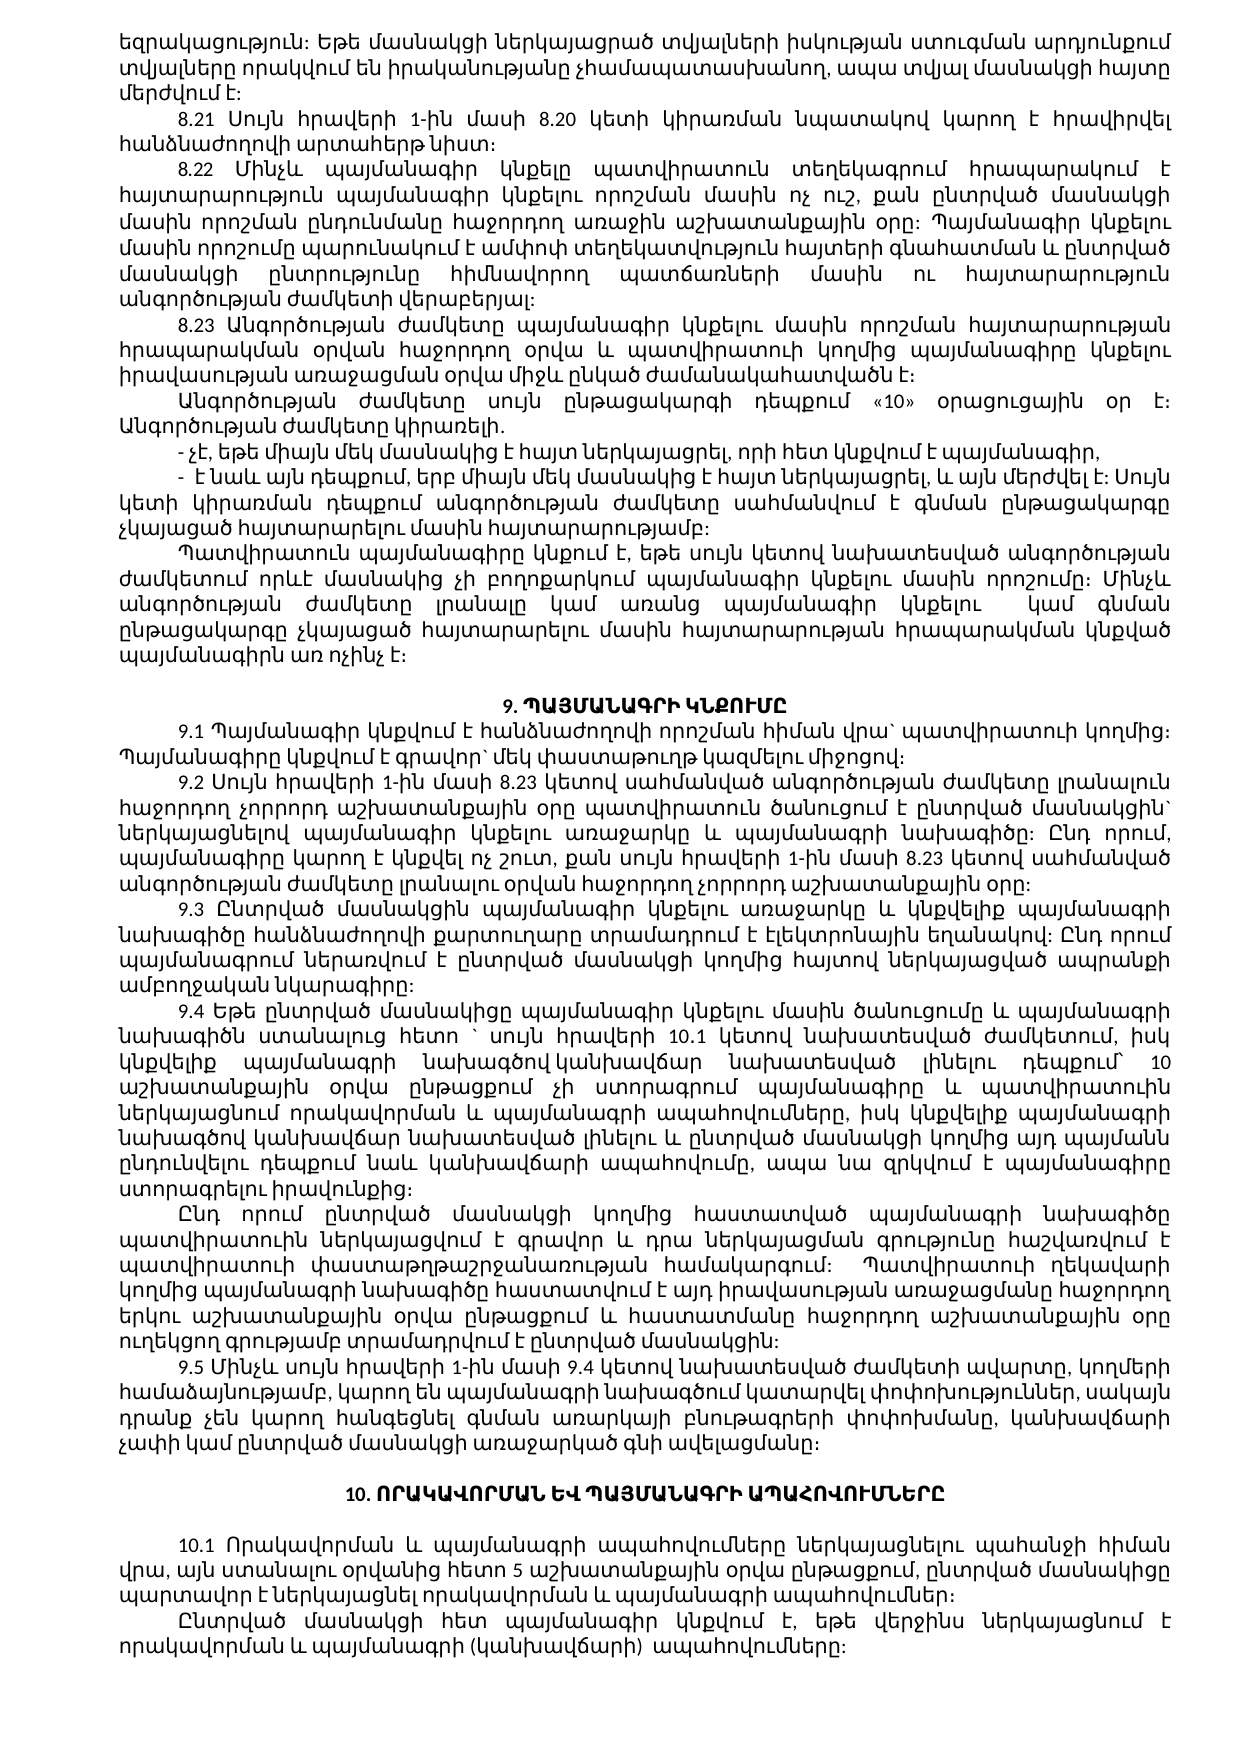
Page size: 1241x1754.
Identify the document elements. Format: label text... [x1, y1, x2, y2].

text 9.4 Եթե ընտրված մասնակիցը պայմանագիր կնքելու մասին ծանուցումը և պայմանագրի նախագիծն ստանալուց հետո ` սույն հրավերի 10․1 կետով նախատեսված ժամկետում, իսկ կնքվելիք պայմանագրի նախագծով կանխավճար նախատեսված լինելու դեպքում՝ 10 աշխատանքային օրվա ընթացքում չի ստորագրում պայմանագիրը և պատվիրատուին ներկայացնում որակավորման և պայմանագրի ապահովումները, իսկ կնքվելիք պայմանագրի նախագծով կանխավճար նախատեսված լինելու և ընտրված մասնակցի կողմից այդ պայմանն ընդունվելու դեպքում նաև կանխավճարի ապահովումը, ապա նա զրկվում է պայմանագիրը ստորագրելու իրավունքից։ [118, 998, 1171, 1201]
text 8.22 Մինչև պայմանագիր կնքելը պատվիրատուն տեղեկագրում հրապարակում է հայտարարություն պայմանագիր կնքելու որոշման մասին ոչ ուշ, քան ընտրված մասնակցի մասին որոշման ընդունմանը հաջորդող առաջին աշխատանքային օրը: Պայմանագիր կնքելու մասին որոշումը պարունակում է ամփոփ տեղեկատվություն հայտերի գնահատման և ընտրված մասնակցի ընտրությունը հիմնավորող պատճառների մասին ու հայտարարություն անգործության ժամկետի վերաբերյալ: [118, 157, 1171, 312]
text Ընդ որում ընտրված մասնակցի կողմից հաստատված պայմանագրի նախագիծը պատվիրատուին ներկայացվում է գրավոր և դրա ներկայացման գրությունը հաշվառվում է պատվիրատուի փաստաթղթաշրջանառության համակարգում: Պատվիրատուի ղեկավարի կողմից պայմանագրի նախագիծը հաստատվում է այդ իրավասության առաջացմանը հաջորդող երկու աշխատանքային օրվա ընթացքում և հաստատմանը հաջորդող աշխատանքային օրը ուղեկցող գրությամբ տրամադրվում է ընտրված մասնակցին: [118, 1201, 1171, 1354]
text 9.2 Սույն հրավերի 1-ին մասի 8.23 կետով սահմանված անգործության ժամկետը լրանալուն հաջորդող չորրորդ աշխատանքային օրը պատվիրատուն ծանուցում է ընտրված մասնակցին` ներկայացնելով պայմանագիր կնքելու առաջարկը և պայմանագրի նախագիծը: Ընդ որում, պայմանագիրը կարող է կնքվել ոչ շուտ, քան սույն հրավերի 1-ին մասի 8.23 կետով սահմանված անգործության ժամկետը լրանալու օրվան հաջորդող չորրորդ աշխատանքային օրը: [118, 769, 1171, 896]
text - է նաև այն դեպքում, երբ միայն մեկ մասնակից է հայտ ներկայացրել, և այն մերժվել է: Սույն կետի կիրառման դեպքում անգործության ժամկետը սահմանվում է գնման ընթացակարգը չկայացած հայտարարելու մասին հայտարարությամբ: [118, 464, 1171, 541]
text 10.1 Որակավորման և պայմանագրի ապահովումները ներկայացնելու պահանջի հիման վրա, այն ստանալու օրվանից հետո 5 աշխատանքային օրվա ընթացքում, ընտրված մասնակիցը պարտավոր է ներկայացնել որակավորման և պայմանագրի ապահովումներ։ [118, 1532, 1171, 1608]
text Անգործության ժամկետը սույն ընթացակարգի դեպքում «10» օրացուցային օր է։ Անգործության ժամկետը կիրառելի. [118, 388, 1171, 439]
text 8.23 Անգործության ժամկետը պայմանագիր կնքելու մասին որոշման հայտարարության հրապարակման օրվան հաջորդող օրվա և պատվիրատուի կողմից պայմանագիրը կնքելու իրավասության առաջացման օրվա միջև ընկած ժամանակահատվածն է։ [118, 312, 1171, 388]
text 9. ՊԱՅՄԱՆԱԳՐԻ ԿՆՔՈՒՄԸ [118, 693, 1171, 718]
text Պատվիրատուն պայմանագիրը կնքում է, եթե սույն կետով նախատեսված անգործության ժամկետում որևէ մասնակից չի բողոքարկում պայմանագիր կնքելու մասին որոշումը։ Մինչև անգործության ժամկետը լրանալը կամ առանց պայմանագիր կնքելու կամ գնման ընթացակարգը չկայացած հայտարարելու մասին հայտարարության հրապարակման կնքված պայմանագիրն առ ոչինչ է։ [118, 541, 1171, 668]
text 9.3 Ընտրված մասնակցին պայմանագիր կնքելու առաջարկը և կնքվելիք պայմանագրի նախագիծը հանձնաժողովի քարտուղարը տրամադրում է էլեկտրոնային եղանակով: Ընդ որում պայմանագրում ներառվում է ընտրված մասնակցի կողմից հայտով ներկայացված ապրանքի ամբողջական նկարագիրը: [118, 896, 1171, 998]
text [118, 29, 1171, 106]
text 10. ՈՐԱԿԱՎՈՐՄԱՆ ԵՎ ՊԱՅՄԱՆԱԳՐԻ ԱՊԱՀՈՎՈՒՄՆԵՐԸ [118, 1481, 1171, 1506]
text 9.1 Պայմանագիր կնքվում է հանձնաժողովի որոշման հիման վրա` պատվիրատուի կողմից։ Պայմանագիրը կնքվում է գրավոր` մեկ փաստաթուղթ կազմելու միջոցով։ [118, 718, 1171, 769]
text Ընտրված մասնակցի հետ պայմանագիր կնքվում է, եթե վերջինս ներկայացնում է որակավորման և պայմանագրի (կանխավճարի) ապահովումները: [118, 1608, 1171, 1659]
text 8.21 Սույն հրավերի 1-ին մասի 8.20 կետի կիրառման նպատակով կարող է հրավիրվել հանձնաժողովի արտահերթ նիստ։ [118, 106, 1171, 157]
text 9.5 Մինչև սույն հրավերի 1-ին մասի 9.4 կետով նախատեսված ժամկետի ավարտը, կողմերի համաձայնությամբ, կարող են պայմանագրի նախագծում կատարվել փոփոխություններ, սակայն դրանք չեն կարող հանգեցնել գնման առարկայի բնութագրերի փոփոխմանը, կանխավճարի չափի կամ ընտրված մասնակցի առաջարկած գնի ավելացմանը։ [118, 1354, 1171, 1456]
text - չէ, եթե միայն մեկ մասնակից է հայտ ներկայացրել, որի հետ կնքվում է պայմանագիր, [118, 439, 1171, 464]
